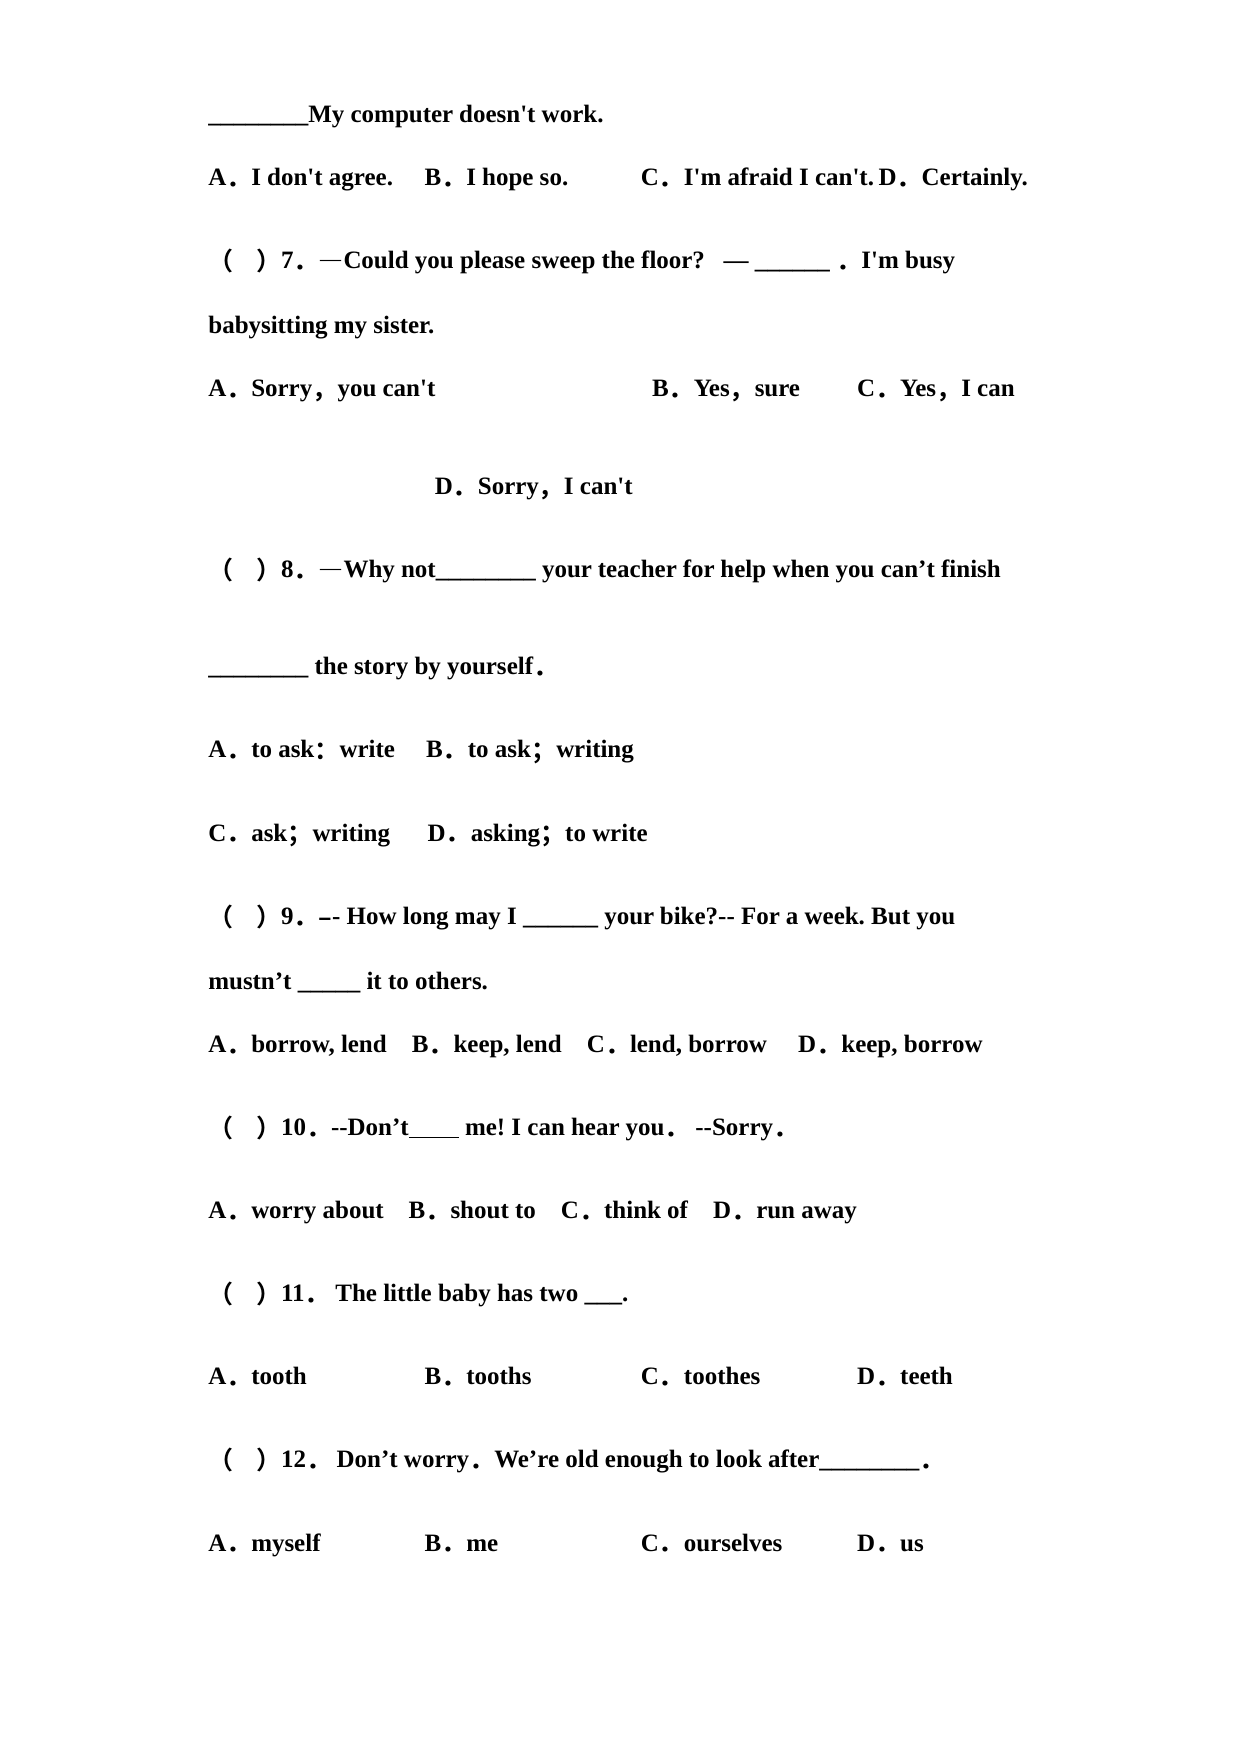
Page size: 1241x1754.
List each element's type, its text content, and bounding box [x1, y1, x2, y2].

text A．tooth B．tooths C．toothes D．teeth [208, 1343, 1032, 1408]
text （ ）7．—Could you please sweep the floor? — ______ ．I'm busy babysitting my sister. [208, 227, 1032, 341]
text （ ）12． Don’t worry．We’re old enough to look after________． [208, 1426, 1032, 1491]
text C．ask；writing D．asking；to write [208, 799, 1032, 864]
text （ ）8．—Why not________ your teacher for help when you can’t finish ________ the story by yourself． [208, 536, 1032, 698]
text （ ）9．–- How long may I ______ your bike?-- For a week. But you mustn’t _____ it to others. [208, 883, 1032, 996]
text A．myself B．me C．ourselves D．us [208, 1509, 1032, 1574]
text A．borrow, lend B．keep, lend C．lend, borrow D．keep, borrow [208, 1011, 1032, 1076]
text A．Sorry，you can't B．Yes，sure C．Yes，I can D．Sorry，I can't [208, 355, 1032, 518]
text （ ）11． The little baby has two ___. [208, 1260, 1032, 1325]
text （ ）10．--Don’t me! I can hear you． --Sorry． [208, 1094, 1032, 1159]
text A．I don't agree. B．I hope so. C．I'm afraid I can't. D．Certainly. [208, 144, 1032, 209]
text A．worry about B．shout to C．think of D．run away [208, 1177, 1032, 1242]
text A．to ask：write B．to ask；writing [208, 716, 1032, 781]
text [208, 97, 1032, 129]
